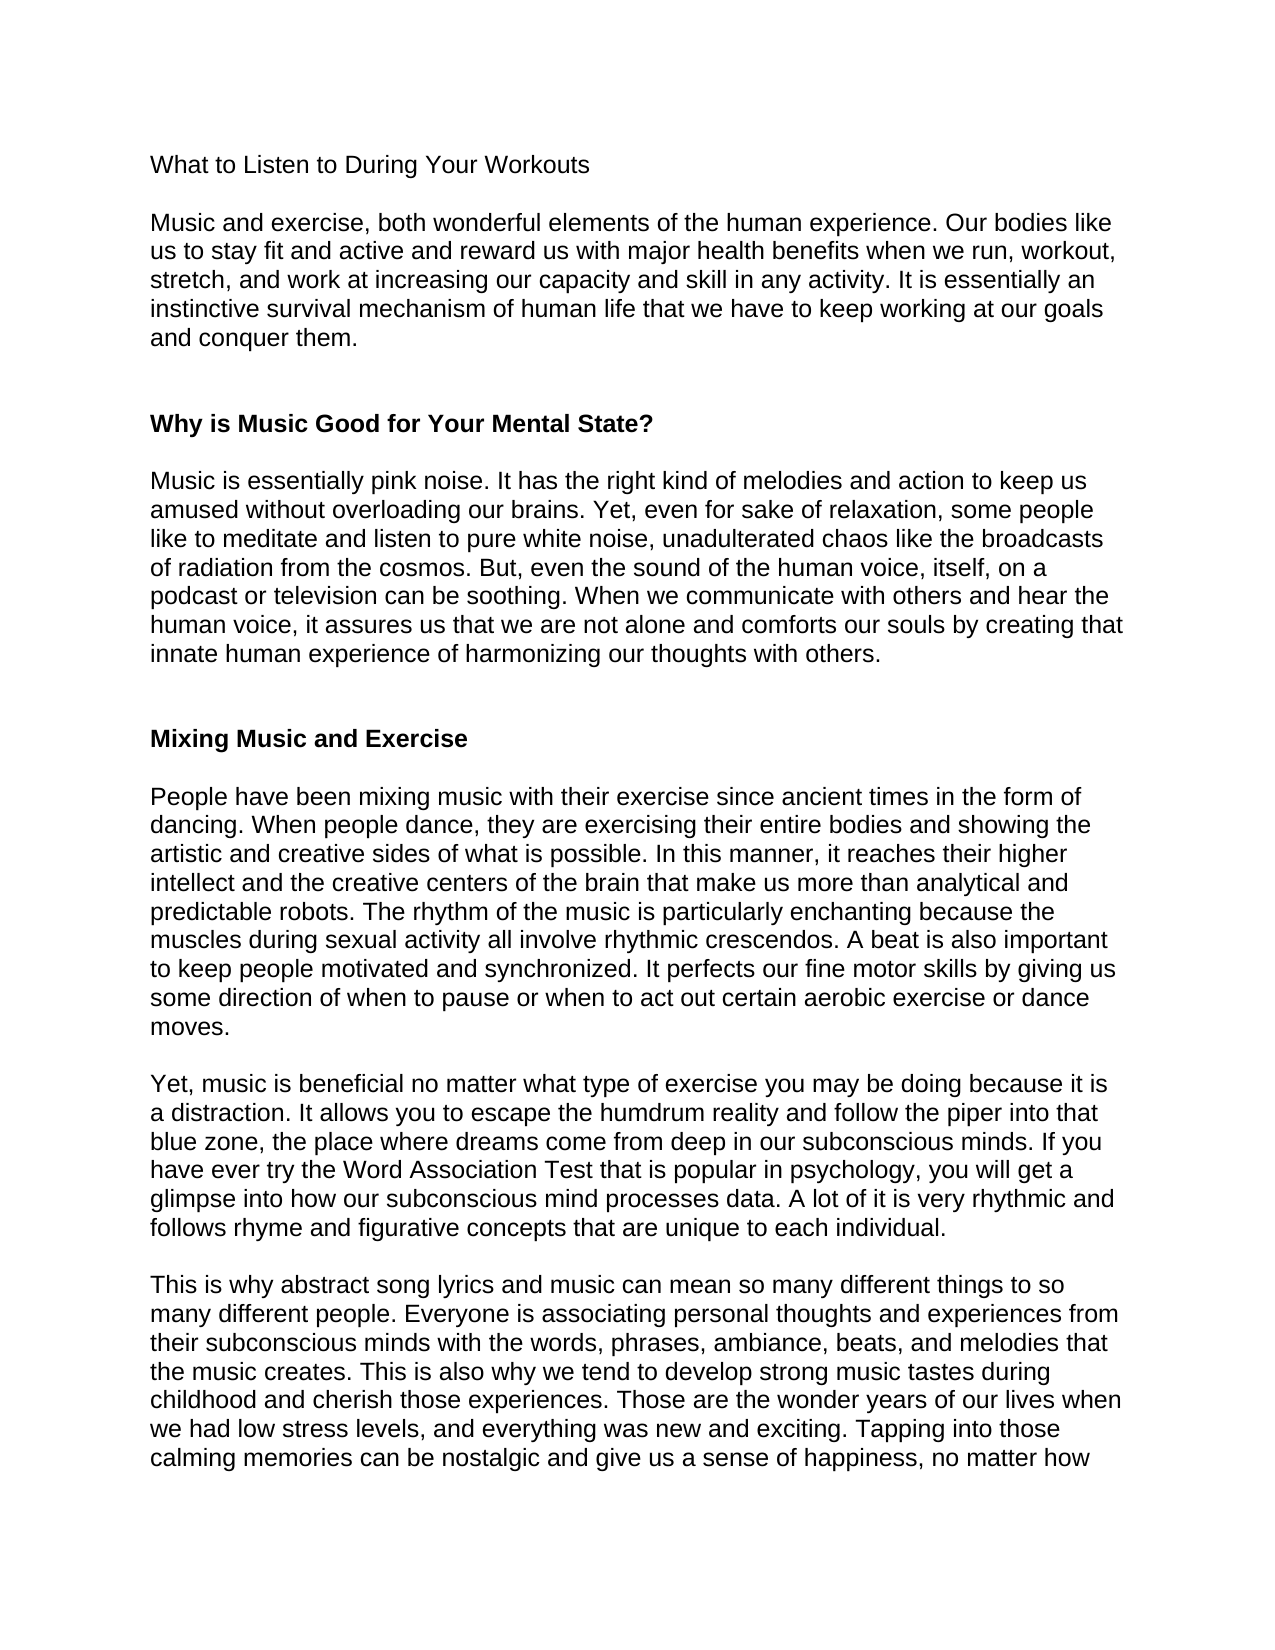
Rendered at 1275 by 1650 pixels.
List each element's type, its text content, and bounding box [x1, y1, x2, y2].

text Why is Music Good for Your Mental State? Music is essentially pink noise. It has the right kind of melodies and action to keep us amused without overloading our brains. Yet, even for sake of relaxation, some people like to meditate and listen to pure white noise, unadulterated chaos like the broadcasts of radiation from the cosmos. But, even the sound of the human voice, itself, on a podcast or television can be soothing. When we communicate with others and hear the human voice, it assures us that we are not alone and comforts our souls by creating that innate human experience of harmonizing our thoughts with others. [150, 409, 1125, 696]
text Music and exercise, both wonderful elements of the human experience. Our bodies like us to stay fit and active and reward us with major health benefits when we run, workout, stretch, and work at increasing our capacity and skill in any activity. It is essentially an instinctive survival mechanism of human life that we have to keep working at our goals and conquer them. [150, 179, 1125, 351]
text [150, 696, 1125, 1472]
text What to Listen to During Your Workouts [150, 150, 1125, 179]
